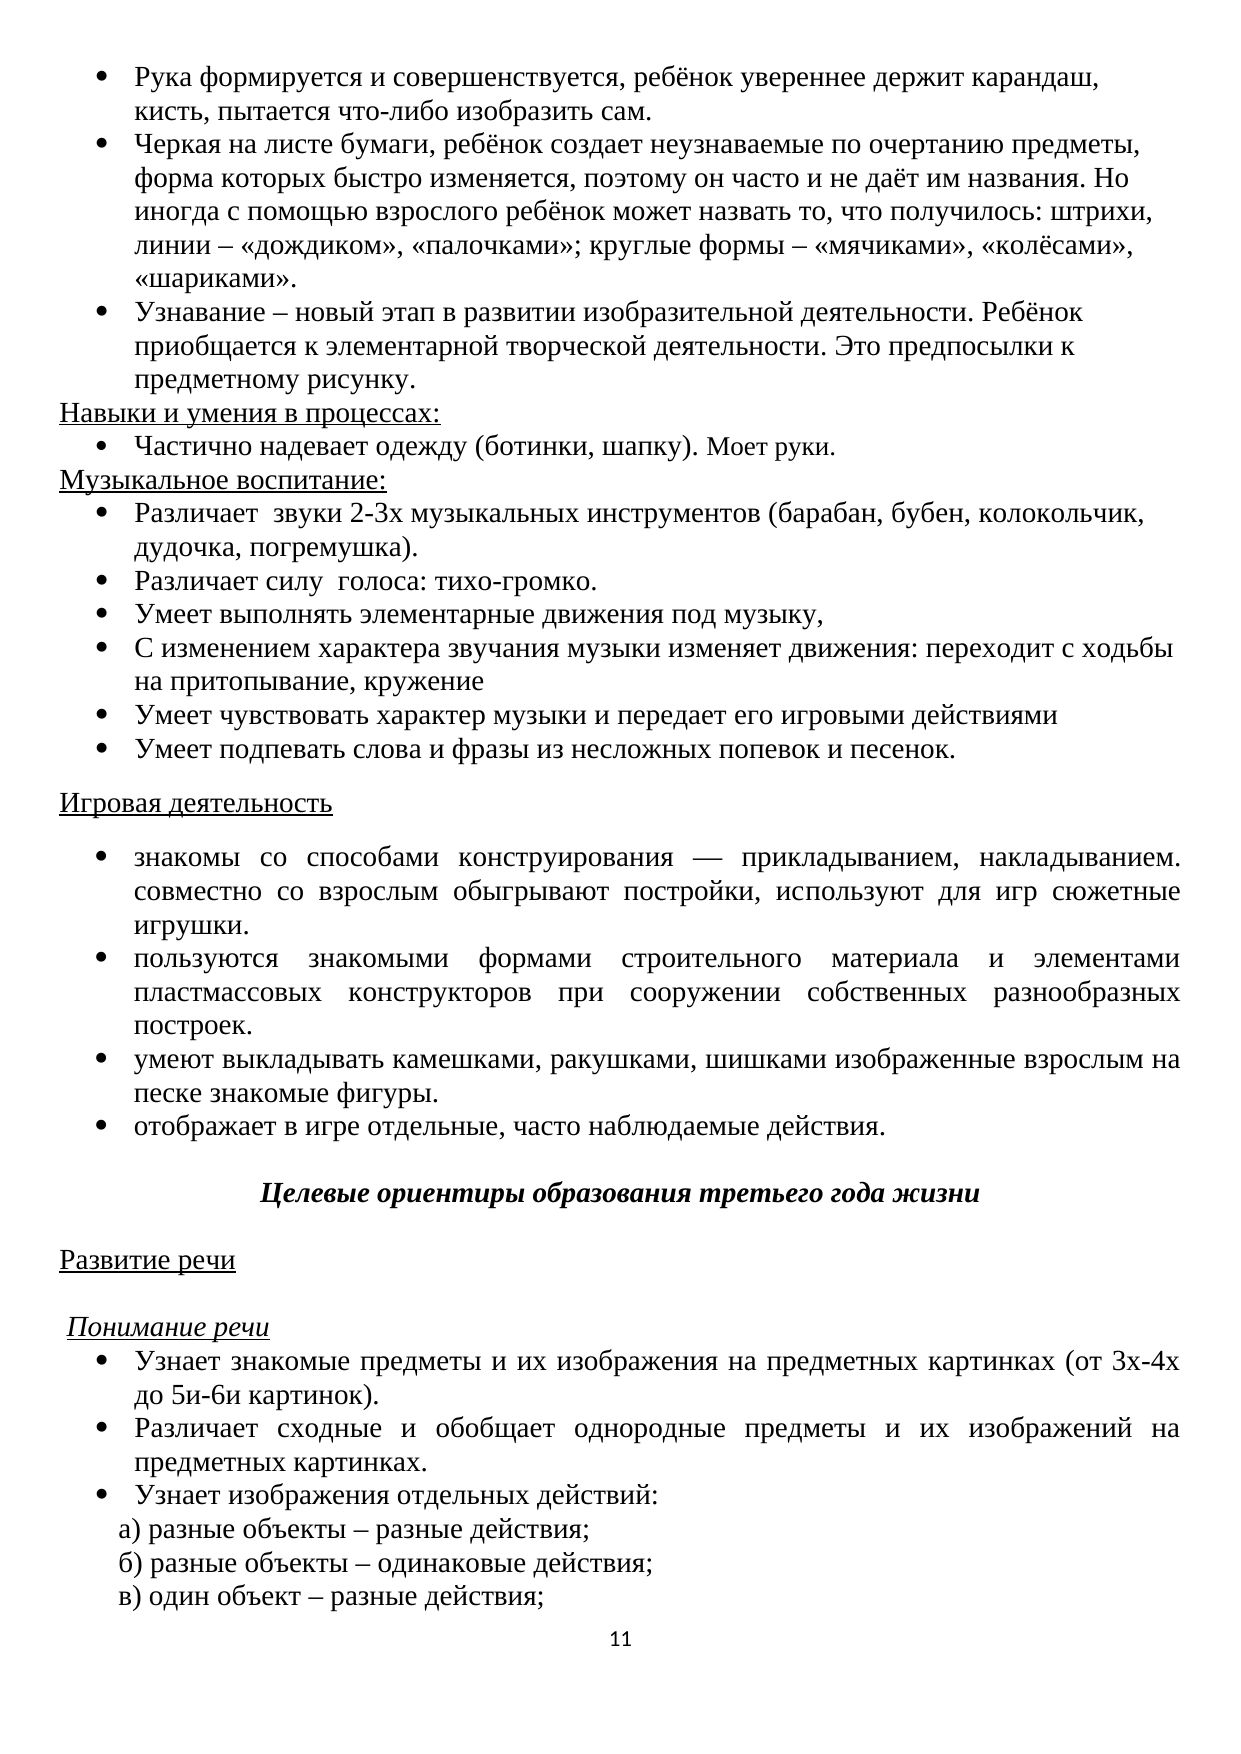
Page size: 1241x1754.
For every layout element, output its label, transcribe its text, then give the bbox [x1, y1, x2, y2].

text в) один объект – разные действия; [59, 1578, 1181, 1612]
text Развитие речи [59, 1242, 1181, 1276]
list знакомы со способами конструирования — прикладыванием, накладыванием. совместно со взрослым обыгрывают постройки, используют для игр сюжетные игрушки. [96, 839, 1181, 940]
list Узнает знакомые предметы и их изображения на предметных картинках (от 3х-4х до 5и-6и картинок). [97, 1343, 1181, 1410]
text б) разные объекты – одинаковые действия; [59, 1545, 1181, 1578]
list С изменением характера звучания музыки изменяет движения: переходит с ходьбы на притопывание, кружение [97, 630, 1181, 697]
list умеют выкладывать камешками, ракушками, шишками изображенные взрослым на песке знакомые фигуры. [96, 1041, 1181, 1108]
list Умеет подпевать слова и фразы из несложных попевок и песенок. [97, 731, 1181, 764]
list Различает звуки 2-3х музыкальных инструментов (барабан, бубен, колокольчик, дудочка, погремушка). [97, 495, 1181, 563]
list Узнает изображения отдельных действий: [97, 1477, 1181, 1511]
list Частично надевает одежду (ботинки, шапку). Моет руки. [97, 428, 1181, 462]
list Различает силу голоса: тихо-громко. [97, 563, 1181, 596]
text Понимание речи [59, 1309, 1181, 1343]
list Узнавание – новый этап в развитии изобразительной деятельности. Ребёнок приобщается к элементарной творческой деятельности. Это предпосылки к предметному рисунку. [97, 294, 1181, 395]
list отображает в игре отдельные, часто наблюдаемые действия. [96, 1108, 1181, 1142]
text Игровая деятельность [59, 785, 1181, 819]
text Целевые ориентиры образования третьего года жизни [59, 1175, 1181, 1209]
list Черкая на листе бумаги, ребёнок создает неузнаваемые по очертанию предметы, форма которых быстро изменяется, поэтому он часто и не даёт им названия. Но иногда с помощью взрослого ребёнок может назвать то, что получилось: штрихи, линии – «дождиком», «палочками»; круглые формы – «мячиками», «колёсами», «шариками». [97, 126, 1181, 294]
text а) разные объекты – разные действия; [59, 1511, 1181, 1545]
text Навыки и умения в процессах: [59, 395, 1181, 428]
list Рука формируется и совершенствуется, ребёнок увереннее держит карандаш, кисть, пытается что-либо изобразить сам. [97, 59, 1181, 126]
list Умеет чувствовать характер музыки и передает его игровыми действиями [97, 697, 1181, 731]
text Музыкальное воспитание: [59, 462, 1181, 495]
list Умеет выполнять элементарные движения под музыку, [97, 596, 1181, 630]
list Различает сходные и обобщает однородные предметы и их изображений на предметных картинках. [97, 1410, 1181, 1477]
list пользуются знакомыми формами строительного материала и элементами пластмассовых конструкторов при сооружении собственных разнообразных построек. [96, 940, 1181, 1041]
